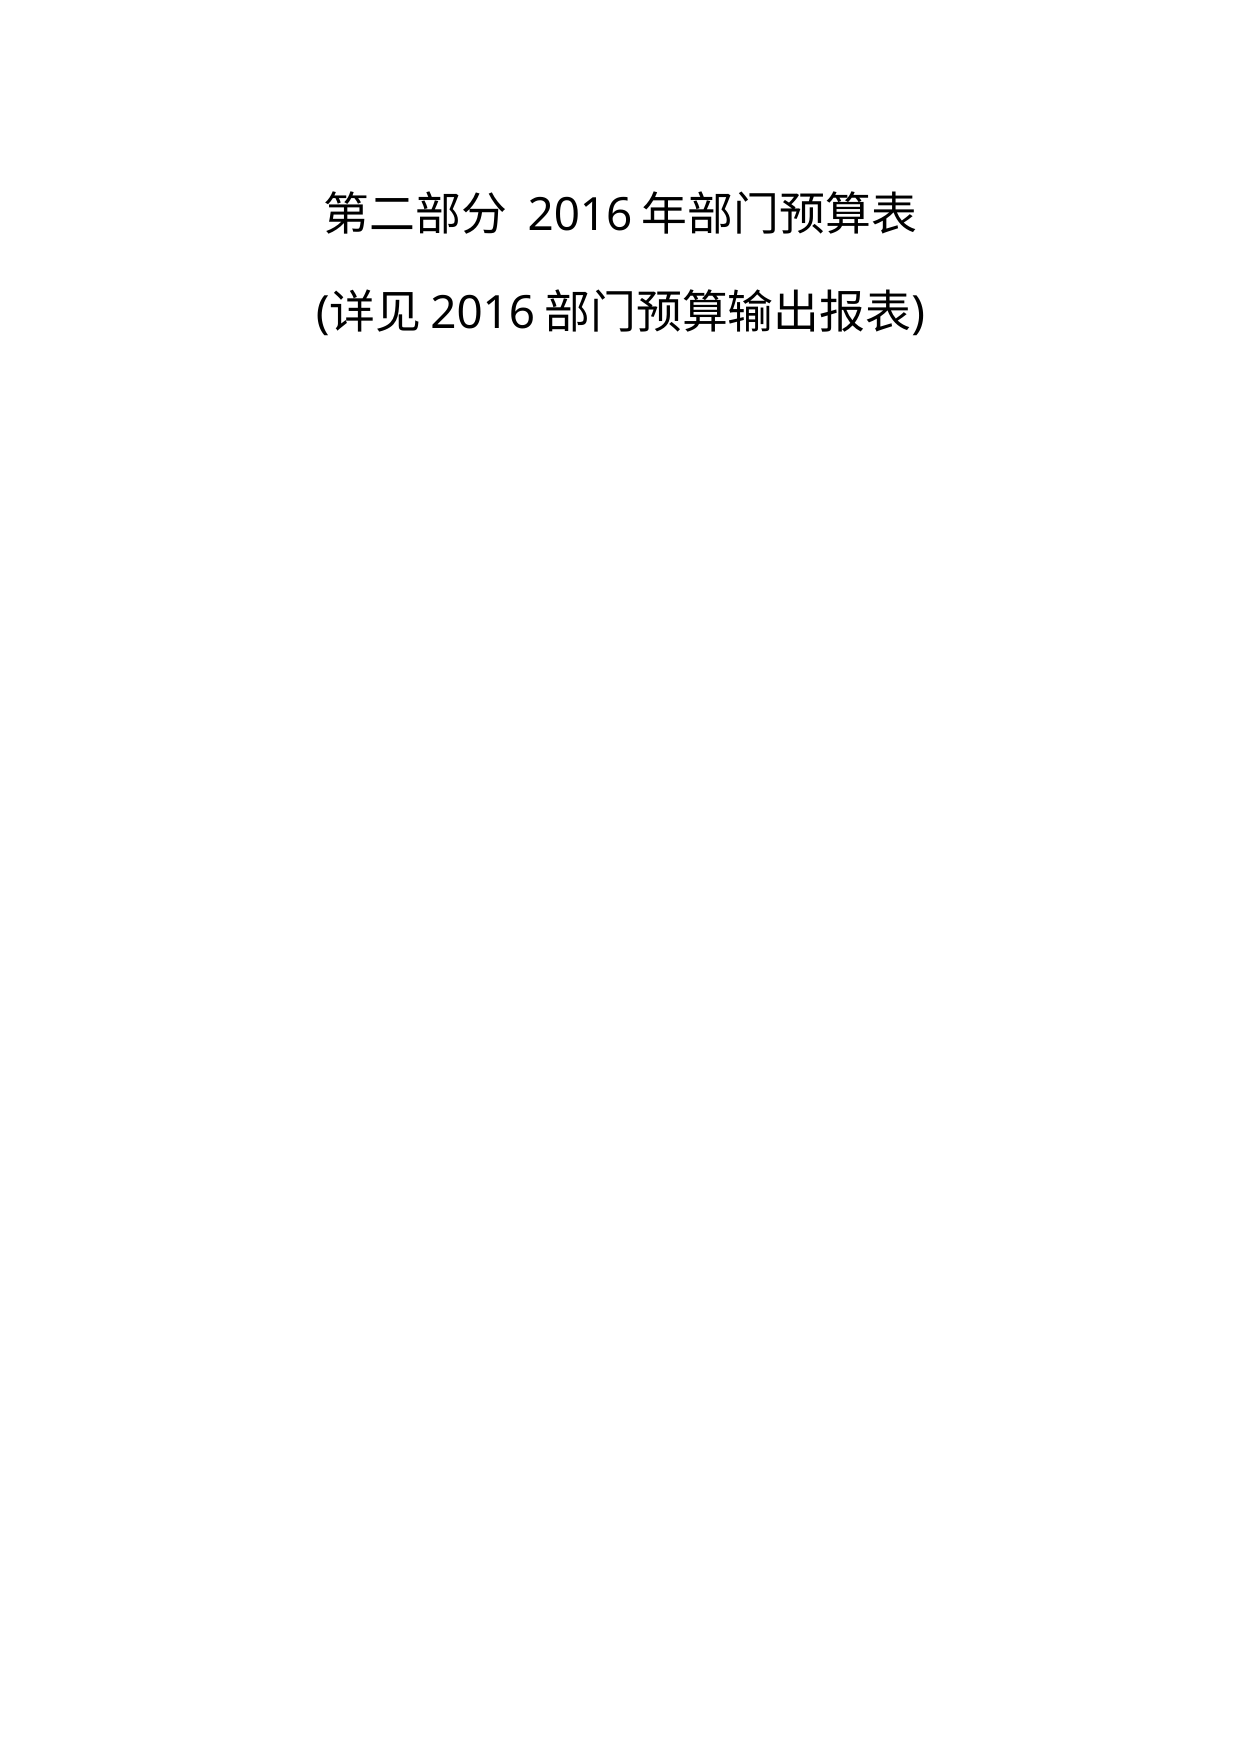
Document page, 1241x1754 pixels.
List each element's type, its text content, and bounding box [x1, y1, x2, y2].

text 第二部分 2016年部门预算表 [187, 162, 1053, 259]
text (详见2016部门预算输出报表) [187, 259, 1053, 357]
